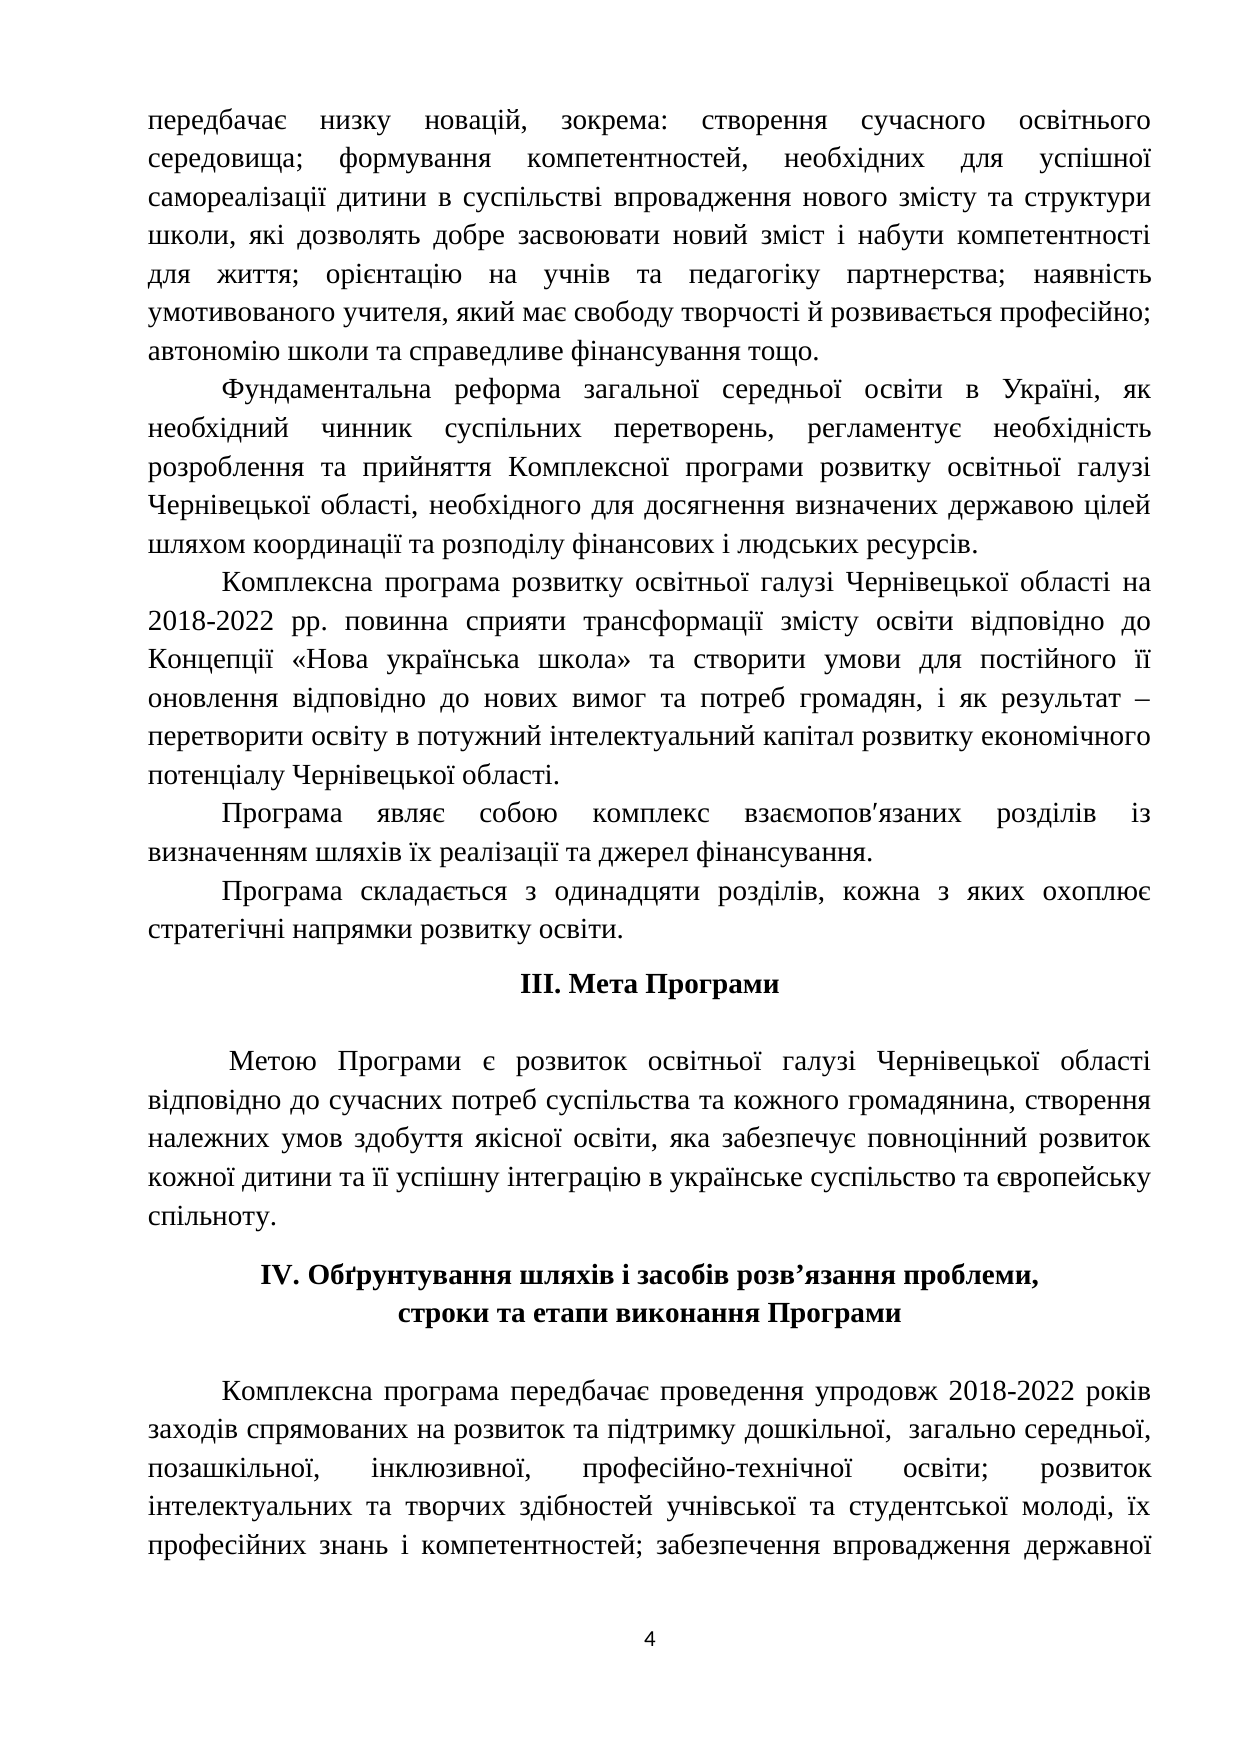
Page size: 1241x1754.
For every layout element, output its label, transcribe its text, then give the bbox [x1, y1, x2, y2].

text Метою Програми є розвиток освітньої галузі Чернівецької області відповідно до сучасних потреб суспільства та кожного громадянина, створення належних умов здобуття якісної освіти, яка забезпечує повноцінний розвиток кожної дитини та її успішну інтеграцію в українське суспільство та європейську спільноту. [148, 1043, 1152, 1231]
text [148, 102, 1152, 367]
text Комплексна програма розвитку освітньої галузі Чернівецької області на 2018-2022 рр. повинна сприяти трансформації змісту освіти відповідно до Концепції «Нова українська школа» та створити умови для постійного її оновлення відповідно до нових вимог та потреб громадян, і як результат – перетворити освіту в потужний інтелектуальний капітал розвитку економічного потенціалу Чернівецької області. [148, 564, 1152, 791]
text Фундаментальна реформа загальної середньої освіти в Україні, як необхідний чинник суспільних перетворень, регламентує необхідність розроблення та прийняття Комплексної програми розвитку освітньої галузі Чернівецької області, необхідного для досягнення визначених державою цілей шляхом координації та розподілу фінансових і людських ресурсів. [148, 372, 1152, 559]
text Програма складається з одинадцяти розділів, кожна з яких охоплює стратегічні напрямки розвитку освіти. [148, 873, 1152, 945]
text ІІІ. Мета Програми [148, 966, 1152, 1000]
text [148, 1373, 1152, 1560]
text строки та етапи виконання Програми [148, 1296, 1152, 1329]
text ІV. Обґрунтування шляхів і засобів розв’язання проблеми, [148, 1257, 1152, 1291]
text Програма являє собою комплекс взаємопов′язаних розділів із визначенням шляхів їх реалізації та джерел фінансування. [148, 796, 1152, 868]
